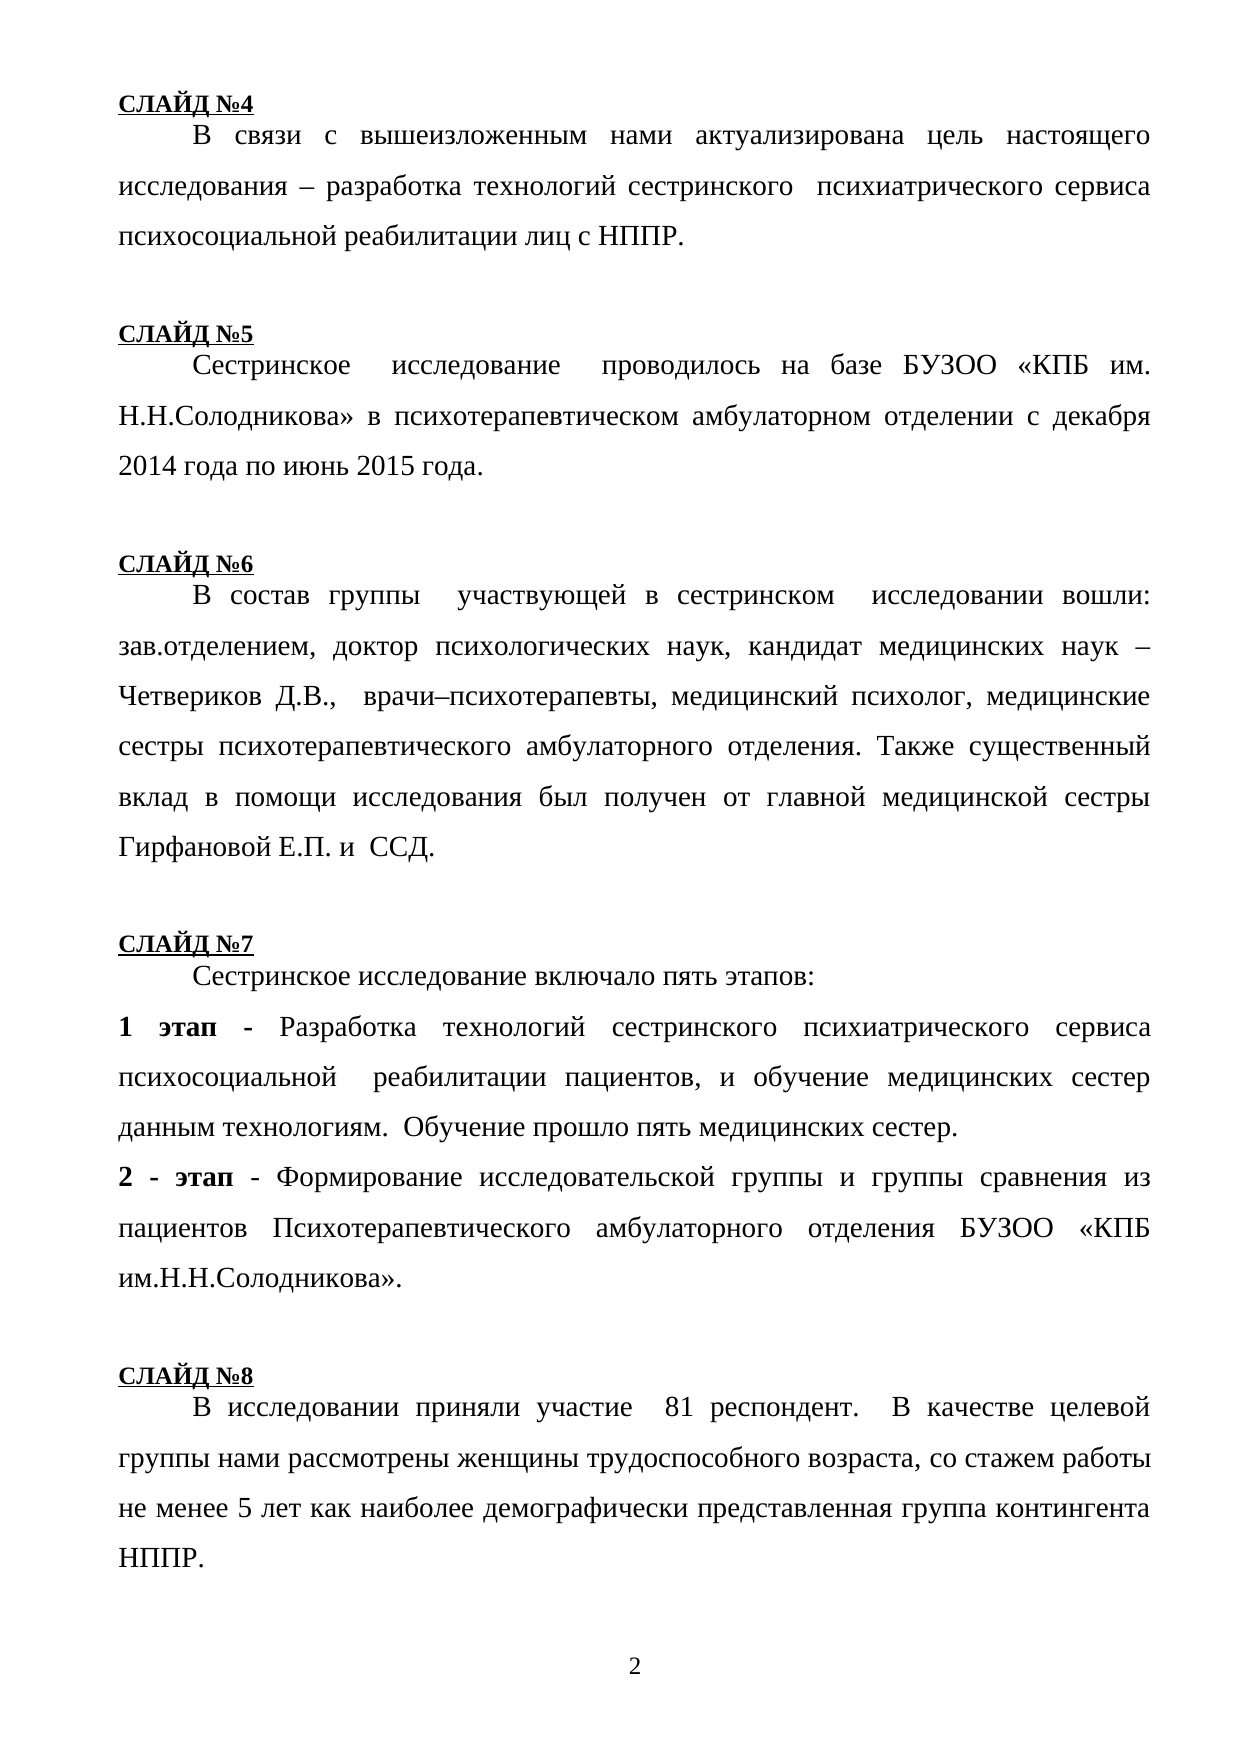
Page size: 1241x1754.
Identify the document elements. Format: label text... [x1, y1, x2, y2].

text Слайд №7 [118, 929, 1152, 958]
text В исследовании приняли участие 81 респондент. В качестве целевой группы нами рассмотрены женщины трудоспособного возраста, cо стажем работы не менее 5 лет как наиболее демографически представленная группа контингента НППР. [118, 1389, 1152, 1574]
text Сестринское исследование проводилось на базе БУЗОО «КПБ им. Н.Н.Солодникова» в психотерапевтическом амбулаторном отделении с декабря 2014 года по июнь 2015 года. [118, 347, 1152, 482]
text 2 - этап - Формирование исследовательской группы и группы сравнения из пациентов Психотерапевтического амбулаторного отделения БУЗОО «КПБ им.Н.Н.Солодникова». [118, 1159, 1152, 1294]
text Слайд №6 [118, 549, 1152, 577]
text Слайд №4 [118, 89, 1152, 117]
text В состав группы участвующей в сестринском исследовании вошли: зав.отделением, доктор психологических наук, кандидат медицинских наук – Четвериков Д.В., врачи–психотерапевты, медицинский психолог, медицинские сестры психотерапевтического амбулаторного отделения. Также существенный вклад в помощи исследования был получен от главной медицинской сестры Гирфановой Е.П. и ССД. [118, 577, 1152, 862]
text В связи с вышеизложенным нами актуализирована цель настоящего исследования – разработка технологий сестринского психиатрического сервиса психосоциальной реабилитации лиц с НППР. [118, 117, 1152, 252]
text 1 этап - Разработка технологий сестринского психиатрического сервиса психосоциальной реабилитации пациентов, и обучение медицинских сестер данным технологиям. Обучение прошло пять медицинских сестер. [118, 1009, 1152, 1143]
text Слайд №5 [118, 319, 1152, 347]
text Слайд №8 [118, 1361, 1152, 1389]
text Сестринское исследование включало пять этапов: [118, 958, 1152, 992]
